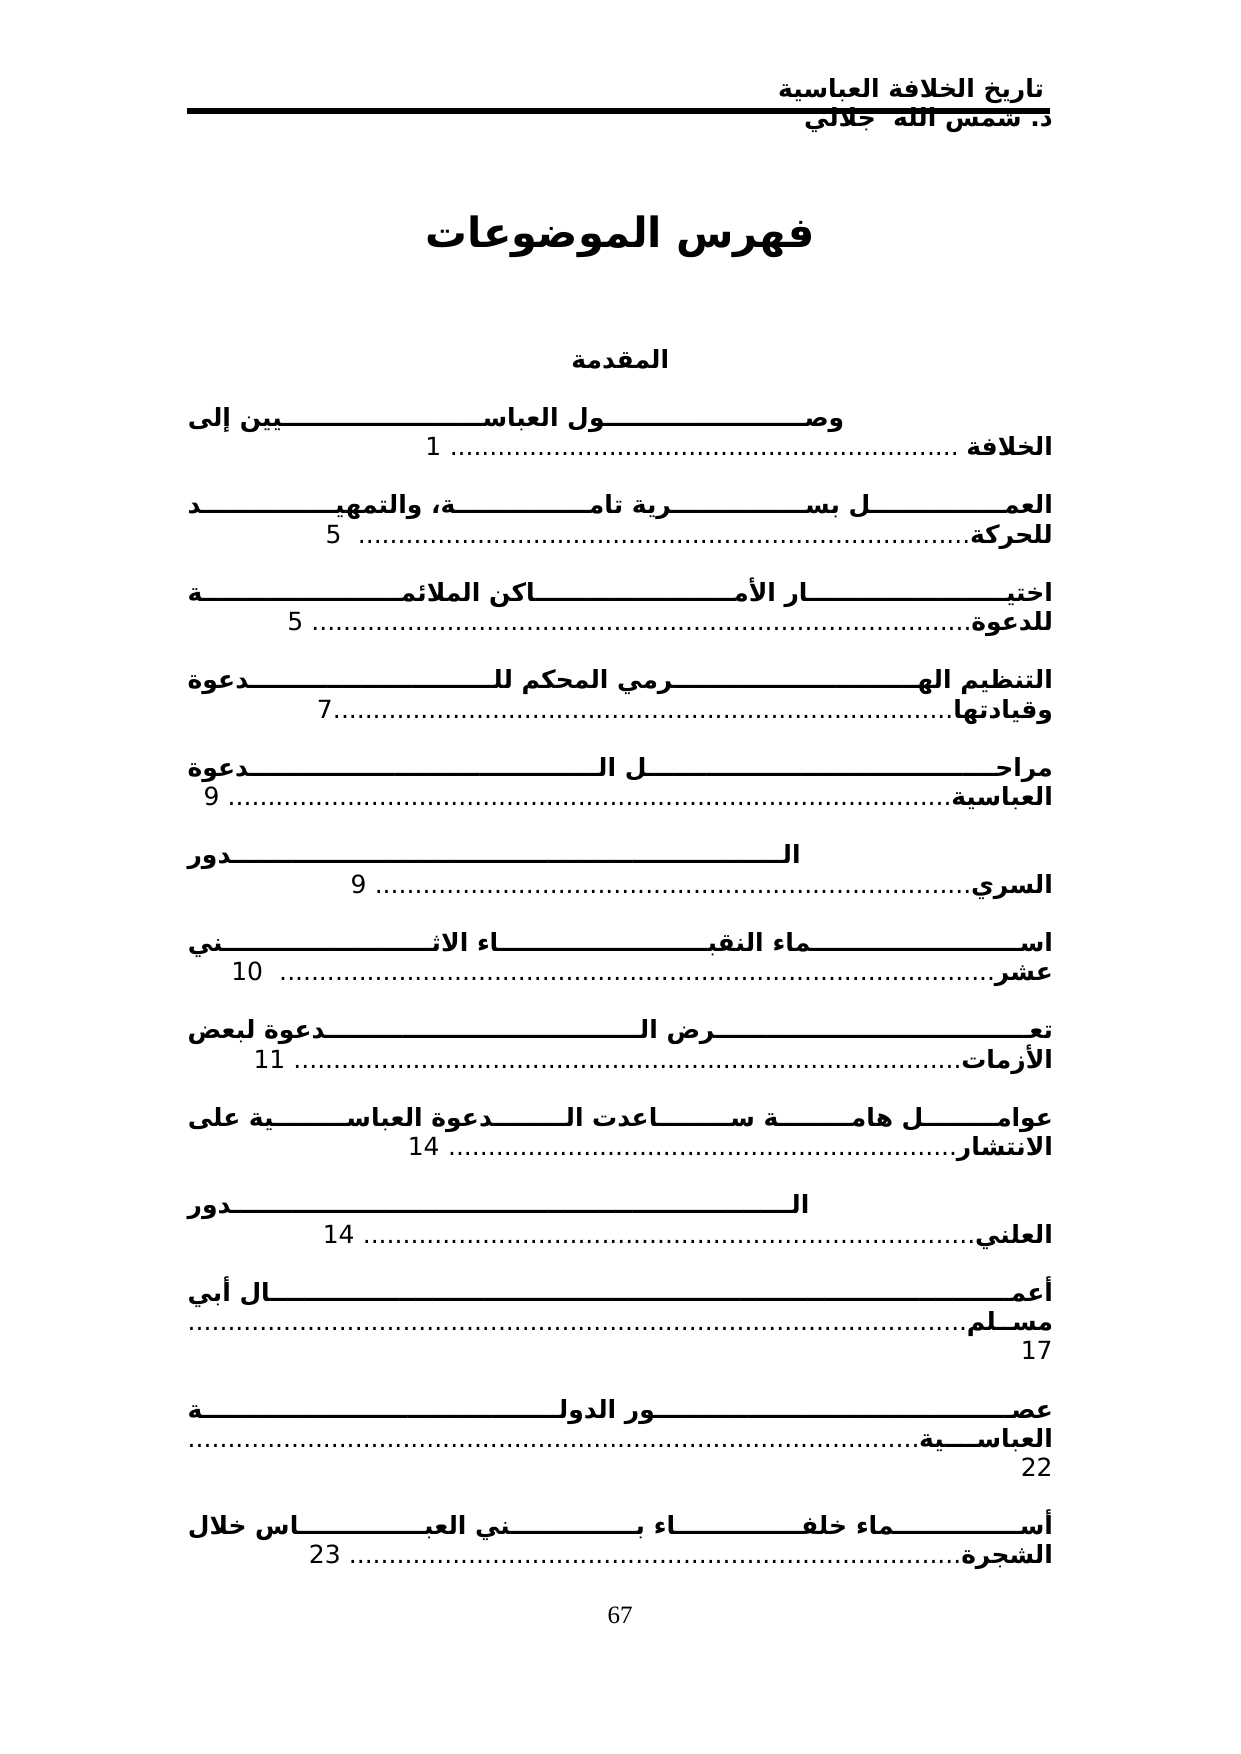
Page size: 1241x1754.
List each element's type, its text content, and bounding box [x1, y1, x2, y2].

text فهرس الموضوعات [187, 209, 1053, 258]
text اسماء النقباء الاثني عشر.......................................................................................... 10 [187, 928, 1053, 986]
text الدور العلني............................................................................. 14 [187, 1191, 1053, 1249]
text التنظيم الهرمي المحكم للدعوة وقيادتها..............................................................................7 [187, 666, 1053, 724]
text اختيار الأماكن الملائمة للدعوة................................................................................... 5 [187, 578, 1053, 636]
text أسماء خلفاء بني العباس خلال الشجرة............................................................................. 23 [187, 1511, 1053, 1570]
text وصول العباسيين إلى الخلافة ................................................................ 1 [187, 403, 1053, 461]
text تعرض الدعوة لبعض الأزمات.................................................................................... 11 [187, 1016, 1053, 1074]
text مراحل الدعوة العباسية........................................................................................... 9 [187, 753, 1053, 811]
text العمل بسرية تامة، والتمهيد للحركة............................................................................. 5 [187, 491, 1053, 549]
text عصور الدولة العباسية............................................................................................ 22 [187, 1395, 1053, 1482]
text عوامل هامة ساعدت الدعوة العباسية على الانتشار................................................................ 14 [187, 1103, 1053, 1161]
text الدور السري........................................................................... 9 [187, 841, 1053, 899]
text المقدمة [187, 345, 1053, 374]
text أعمال أبي مسلم.................................................................................................. 17 [187, 1278, 1053, 1366]
